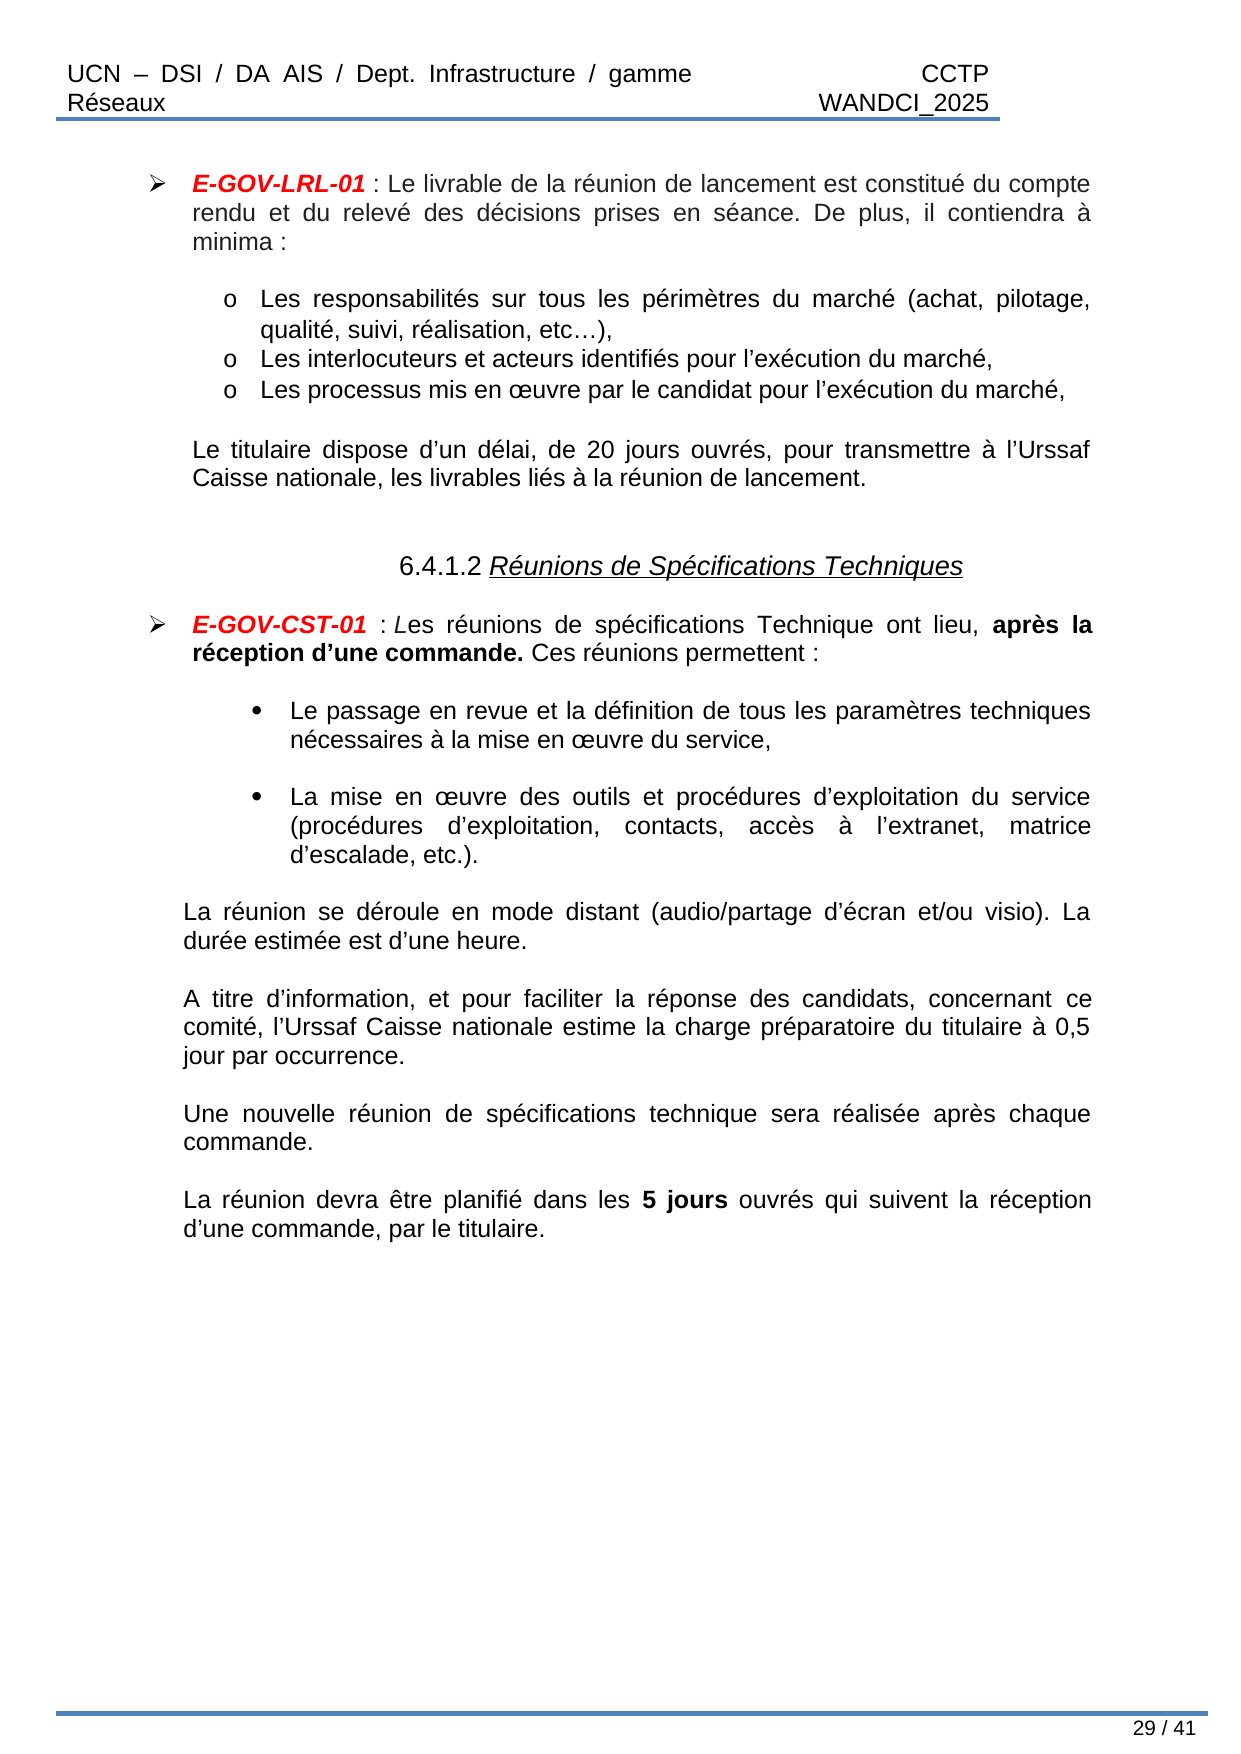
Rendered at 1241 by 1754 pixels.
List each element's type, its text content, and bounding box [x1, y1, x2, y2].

text E-GOV-CST-01 : Les réunions de spécifications Technique ont lieu, après la réception d’une commande. Ces réunions permettent : [148, 609, 1092, 667]
text E-GOV-LRL-01 : Le livrable de la réunion de lancement est constitué du compte rendu et du relevé des décisions prises en séance. De plus, il contiendra à minima : [148, 169, 1092, 256]
list Les interlocuteurs et acteurs identifiés pour l’exécution du marché, [223, 344, 1092, 375]
list La mise en œuvre des outils et procédures d’exploitation du service (procédures d’exploitation, contacts, accès à l’extranet, matrice d’escalade, etc.). [252, 782, 1092, 869]
text A titre d’information, et pour faciliter la réponse des candidats, concernant ce comité, l’Urssaf Caisse nationale estime la charge préparatoire du titulaire à 0,5 jour par occurrence. [183, 984, 1092, 1070]
list Les responsabilités sur tous les périmètres du marché (achat, pilotage, qualité, suivi, réalisation, etc…), [223, 284, 1092, 344]
text Le titulaire dispose d’un délai, de 20 jours ouvrés, pour transmettre à l’Urssaf Caisse nationale, les livrables liés à la réunion de lancement. [192, 434, 1092, 492]
list La réunion devra être planifié dans les 5 jours ouvrés qui suivent la réception d’une commande, par le titulaire. [183, 1185, 1092, 1242]
list Les processus mis en œuvre par le candidat pour l’exécution du marché, [223, 375, 1092, 406]
list Le passage en revue et la définition de tous les paramètres techniques nécessaires à la mise en œuvre du service, [252, 696, 1092, 753]
list La réunion se déroule en mode distant (audio/partage d’écran et/ou visio). La durée estimée est d’une heure. [183, 897, 1092, 955]
list Une nouvelle réunion de spécifications technique sera réalisée après chaque commande. [183, 1099, 1092, 1156]
subtitle Réunions de Spécifications Techniques [399, 549, 1092, 581]
